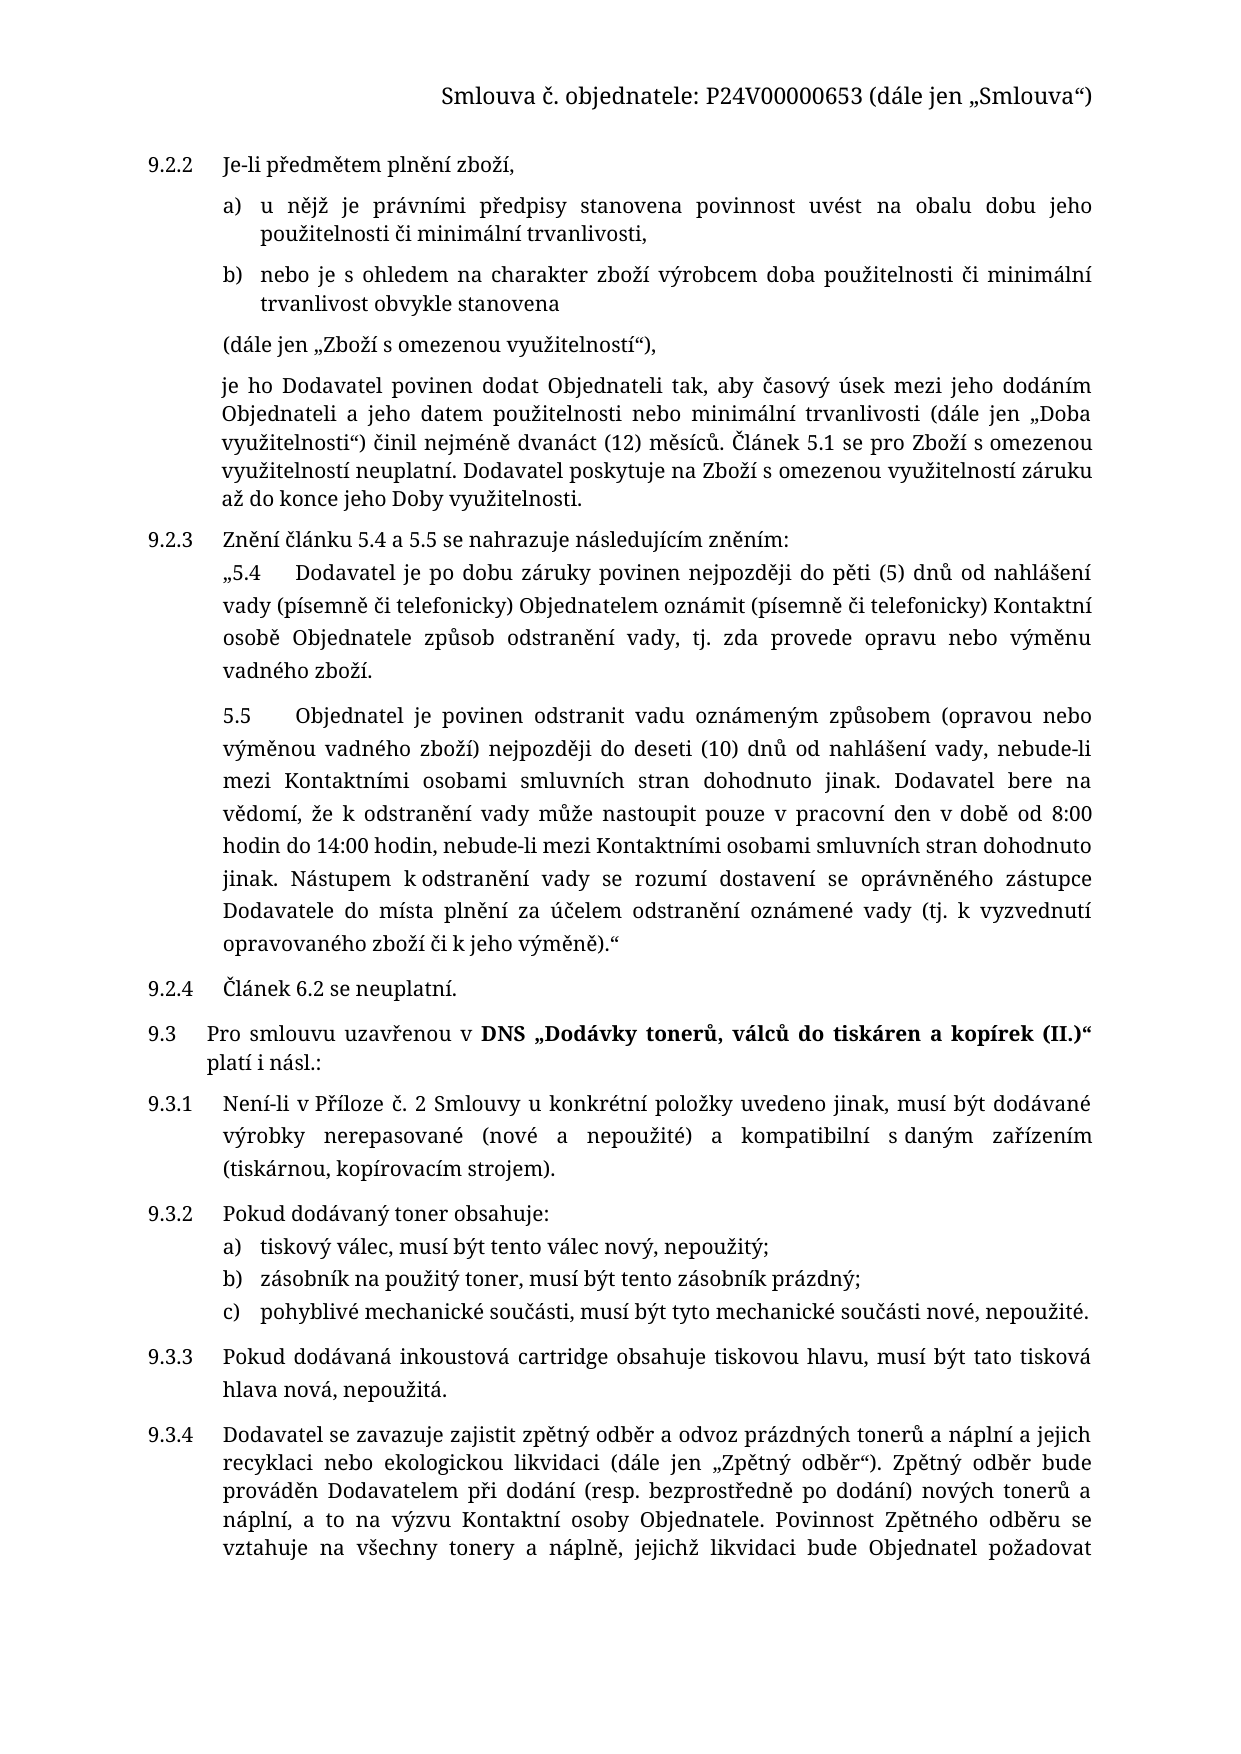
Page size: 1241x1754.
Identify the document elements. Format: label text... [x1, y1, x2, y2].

list Článek 6.2 se neuplatní. [148, 974, 1093, 1003]
text (dále jen „Zboží s omezenou využitelností“), [223, 330, 1093, 358]
list 5.5 Objednatel je povinen odstranit vadu oznámeným způsobem (opravou nebo výměnou vadného zboží) nejpozději do deseti (10) dnů od nahlášení vady, nebude-li mezi Kontaktními osobami smluvních stran dohodnuto jinak. Dodavatel bere na vědomí, že k odstranění vady může nastoupit pouze v pracovní den v době od 8:00 hodin do 14:00 hodin, nebude-li mezi Kontaktními osobami smluvních stran dohodnuto jinak. Nástupem k odstranění vady se rozumí dostavení se oprávněného zástupce Dodavatele do místa plnění za účelem odstranění oznámené vady (tj. k vyzvednutí opravovaného zboží či k jeho výměně).“ [223, 701, 1093, 958]
list zásobník na použitý toner, musí být tento zásobník prázdný; [223, 1264, 1093, 1293]
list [148, 1420, 1093, 1562]
list pohyblivé mechanické součásti, musí být tyto mechanické součásti nové, nepoužité. [223, 1297, 1093, 1325]
list Není-li v Příloze č. 2 Smlouvy u konkrétní položky uvedeno jinak, musí být dodávané výrobky nerepasované (nové a nepoužité) a kompatibilní s daným zařízením (tiskárnou, kopírovacím strojem). [148, 1089, 1093, 1182]
list Znění článku 5.4 a 5.5 se nahrazuje následujícím zněním: [148, 526, 1093, 554]
list Pokud dodávaná inkoustová cartridge obsahuje tiskovou hlavu, musí být tato tisková hlava nová, nepoužitá. [148, 1342, 1093, 1403]
list u nějž je právními předpisy stanovena povinnost uvést na obalu dobu jeho použitelnosti či minimální trvanlivosti, [223, 191, 1093, 248]
text je ho Dodavatel povinen dodat Objednateli tak, aby časový úsek mezi jeho dodáním Objednateli a jeho datem použitelnosti nebo minimální trvanlivosti (dále jen „Doba využitelnosti“) činil nejméně dvanáct (12) měsíců. Článek 5.1 se pro Zboží s omezenou využitelností neuplatní. Dodavatel poskytuje na Zboží s omezenou využitelností záruku až do konce jeho Doby využitelnosti. [221, 371, 1093, 513]
list Pokud dodávaný toner obsahuje: [148, 1199, 1093, 1228]
list Je-li předmětem plnění zboží, [148, 150, 1093, 179]
list Pro smlouvu uzavřenou v DNS „Dodávky tonerů, válců do tiskáren a kopírek (II.)“ platí i násl.: [148, 1019, 1093, 1076]
list tiskový válec, musí být tento válec nový, nepoužitý; [223, 1232, 1093, 1260]
list nebo je s ohledem na charakter zboží výrobcem doba použitelnosti či minimální trvanlivost obvykle stanovena [223, 261, 1093, 317]
list „5.4 Dodavatel je po dobu záruky povinen nejpozději do pěti (5) dnů od nahlášení vady (písemně či telefonicky) Objednatelem oznámit (písemně či telefonicky) Kontaktní osobě Objednatele způsob odstranění vady, tj. zda provede opravu nebo výměnu vadného zboží. [223, 558, 1093, 684]
